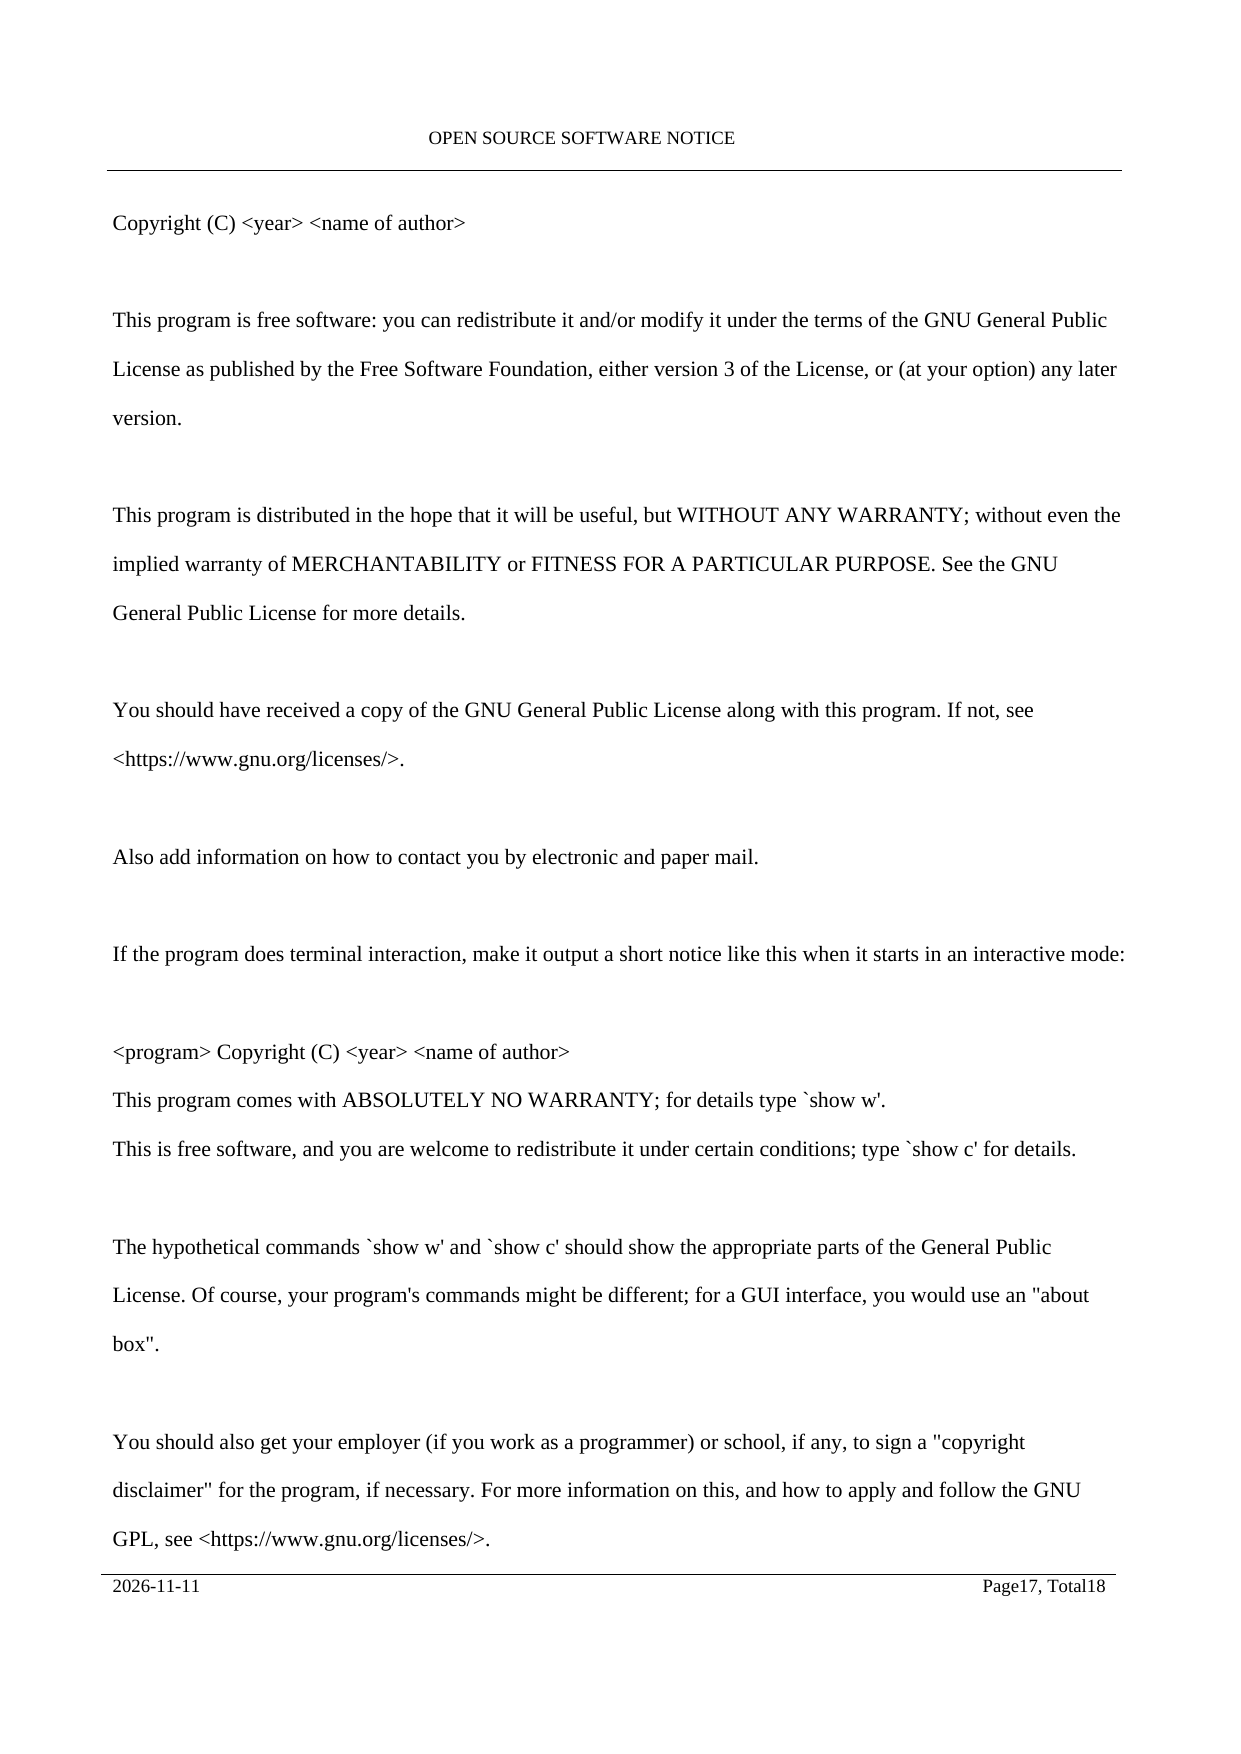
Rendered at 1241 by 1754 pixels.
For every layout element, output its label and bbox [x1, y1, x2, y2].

text [112, 206, 1128, 1555]
